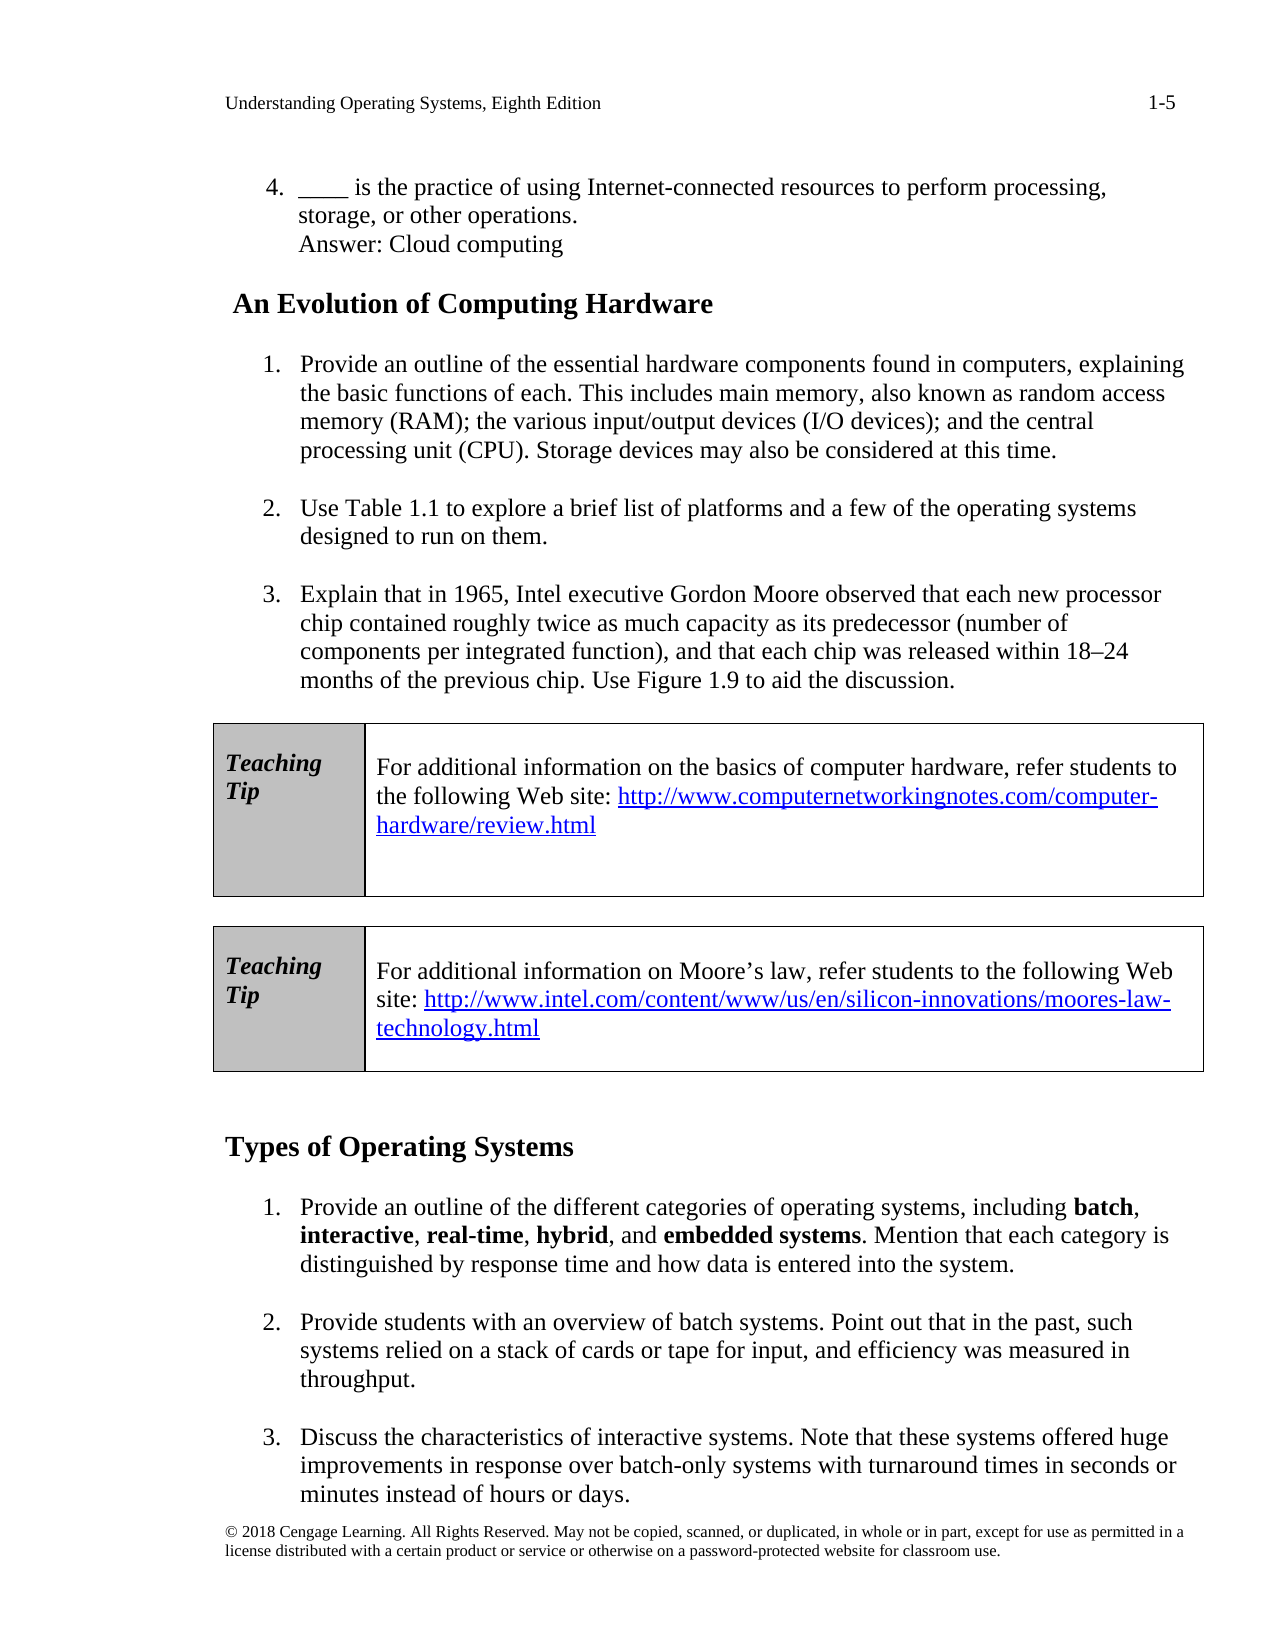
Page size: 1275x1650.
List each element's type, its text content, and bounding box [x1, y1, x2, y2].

list Provide an outline of the essential hardware components found in computers, explaining the basic functions of each. This includes main memory, also known as random access memory (RAM); the various input/output devices (I/O devices); and the central processing unit (CPU). Storage devices may also be considered at this time. [262, 349, 1185, 464]
text Answer: Cloud computing [225, 229, 1185, 258]
list Provide an outline of the different categories of operating systems, including batch, interactive, real-time, hybrid, and embedded systems. Mention that each category is distinguished by response time and how data is entered into the system. [262, 1192, 1185, 1278]
table_header For additional information on the basics of computer hardware, refer students to the following Web site: http://www.computernetworkingnotes.com/computer-hardware/review.html [366, 724, 1203, 896]
subtitle Types of Operating Systems [225, 1129, 1185, 1163]
list Discuss the characteristics of interactive systems. Note that these systems offered huge improvements in response over batch-only systems with turnaround times in seconds or minutes instead of hours or days. [262, 1422, 1185, 1508]
list Use Table 1.1 to explore a brief list of platforms and a few of the operating systems designed to run on them. [262, 493, 1185, 550]
list Explain that in 1965, Intel executive Gordon Moore observed that each new processor chip contained roughly twice as much capacity as its predecessor (number of components per integrated function), and that each chip was released within 18–24 months of the previous chip. Use Figure 1.9 to aid the discussion. [262, 579, 1185, 694]
list ____ is the practice of using Internet-connected resources to perform processing, storage, or other operations. [266, 172, 1185, 229]
table_header Teaching Tip [214, 927, 364, 1071]
list Provide students with an overview of batch systems. Point out that in the past, such systems relied on a stack of cards or tape for input, and efficiency was measured in throughput. [262, 1307, 1185, 1393]
table_header Teaching Tip [214, 724, 364, 896]
subtitle An Evolution of Computing Hardware [225, 287, 1185, 320]
table_header For additional information on Moore’s law, refer students to the following Web site: http://www.intel.com/content/www/us/en/silicon-innovations/moores-law-technology.html [366, 927, 1203, 1071]
